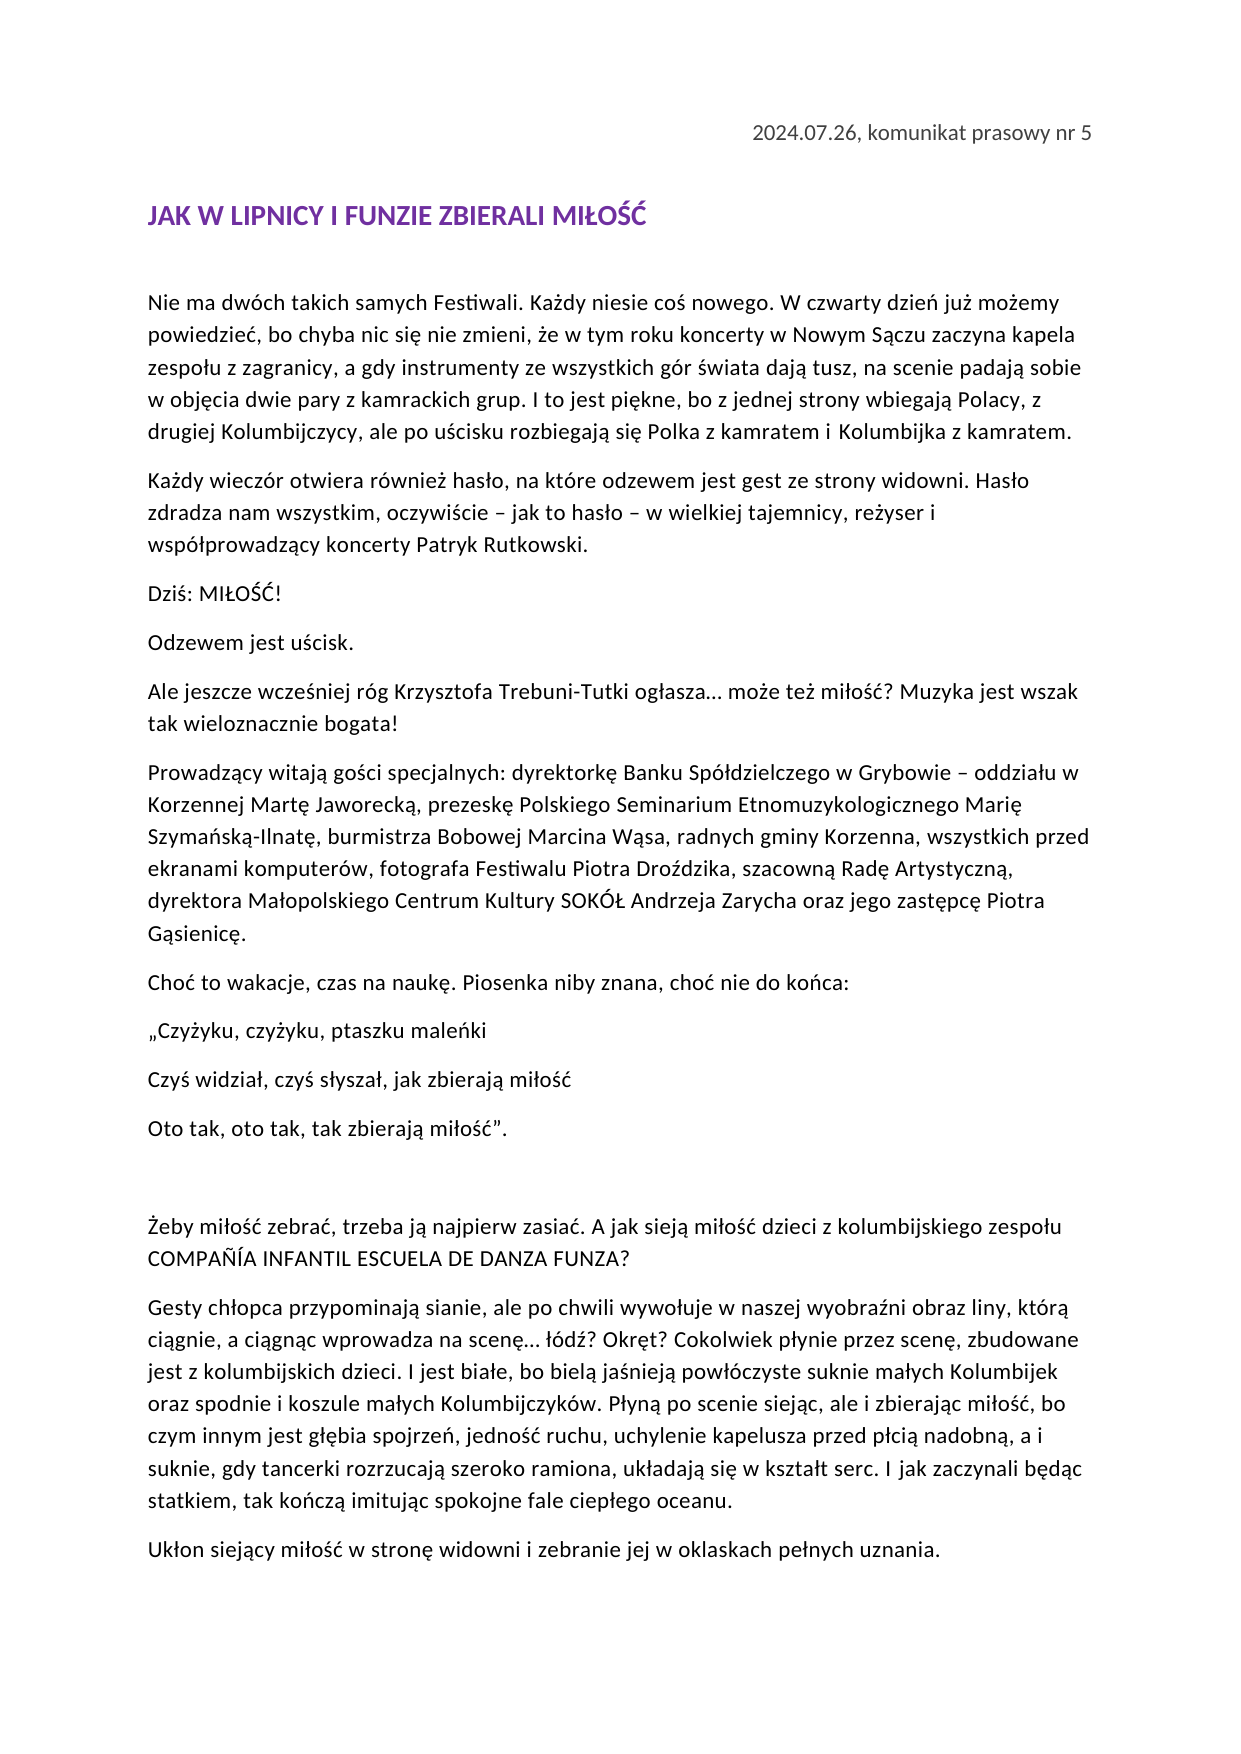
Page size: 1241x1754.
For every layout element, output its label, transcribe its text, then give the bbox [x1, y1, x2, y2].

text Czyś widział, czyś słyszał, jak zbierają miłość [148, 1065, 1092, 1093]
text Odzewem jest uścisk. [148, 628, 1092, 656]
text JAK W LIPNICY I FUNZIE ZBIERALI MIŁOŚĆ [148, 197, 1092, 233]
text 2024.07.26, komunikat prasowy nr 5 [148, 118, 1092, 146]
text Każdy wieczór otwiera również hasło, na które odzewem jest gest ze strony widowni. Hasło zdradza nam wszystkim, oczywiście – jak to hasło – w wielkiej tajemnicy, reżyser i współprowadzący koncerty Patryk Rutkowski. [148, 466, 1092, 558]
text Nie ma dwóch takich samych Festiwali. Każdy niesie coś nowego. W czwarty dzień już możemy powiedzieć, bo chyba nic się nie zmieni, że w tym roku koncerty w Nowym Sączu zaczyna kapela zespołu z zagranicy, a gdy instrumenty ze wszystkich gór świata dają tusz, na scenie padają sobie w objęcia dwie pary z kamrackich grup. I to jest piękne, bo z jednej strony wbiegają Polacy, z drugiej Kolumbijczycy, ale po uścisku rozbiegają się Polka z kamratem i Kolumbijka z kamratem. [148, 288, 1092, 445]
text Oto tak, oto tak, tak zbierają miłość”. [148, 1114, 1092, 1142]
text Dziś: MIŁOŚĆ! [148, 579, 1092, 607]
text Ale jeszcze wcześniej róg Krzysztofa Trebuni-Tutki ogłasza… może też miłość? Muzyka jest wszak tak wieloznacznie bogata! [148, 677, 1092, 737]
text Gesty chłopca przypominają sianie, ale po chwili wywołuje w naszej wyobraźni obraz liny, którą ciągnie, a ciągnąc wprowadza na scenę… łódź? Okręt? Cokolwiek płynie przez scenę, zbudowane jest z kolumbijskich dzieci. I jest białe, bo bielą jaśnieją powłóczyste suknie małych Kolumbijek oraz spodnie i koszule małych Kolumbijczyków. Płyną po scenie siejąc, ale i zbierając miłość, bo czym innym jest głębia spojrzeń, jedność ruchu, uchylenie kapelusza przed płcią nadobną, a i suknie, gdy tancerki rozrzucają szeroko ramiona, układają się w kształt serc. I jak zaczynali będąc statkiem, tak kończą imitując spokojne fale ciepłego oceanu. [148, 1293, 1092, 1514]
text Choć to wakacje, czas na naukę. Piosenka niby znana, choć nie do końca: [148, 968, 1092, 996]
text Prowadzący witają gości specjalnych: dyrektorkę Banku Spółdzielczego w Grybowie – oddziału w Korzennej Martę Jaworecką, prezeskę Polskiego Seminarium Etnomuzykologicznego Marię Szymańską-Ilnatę, burmistrza Bobowej Marcina Wąsa, radnych gminy Korzenna, wszystkich przed ekranami komputerów, fotografa Festiwalu Piotra Droździka, szacowną Radę Artystyczną, dyrektora Małopolskiego Centrum Kultury SOKÓŁ Andrzeja Zarycha oraz jego zastępcę Piotra Gąsienicę. [148, 758, 1092, 947]
text Żeby miłość zebrać, trzeba ją najpierw zasiać. A jak sieją miłość dzieci z kolumbijskiego zespołu COMPAÑÍA INFANTIL ESCUELA DE DANZA FUNZA? [148, 1212, 1092, 1272]
text „Czyżyku, czyżyku, ptaszku maleńki [148, 1016, 1092, 1044]
text Ukłon siejący miłość w stronę widowni i zebranie jej w oklaskach pełnych uznania. [148, 1535, 1092, 1563]
